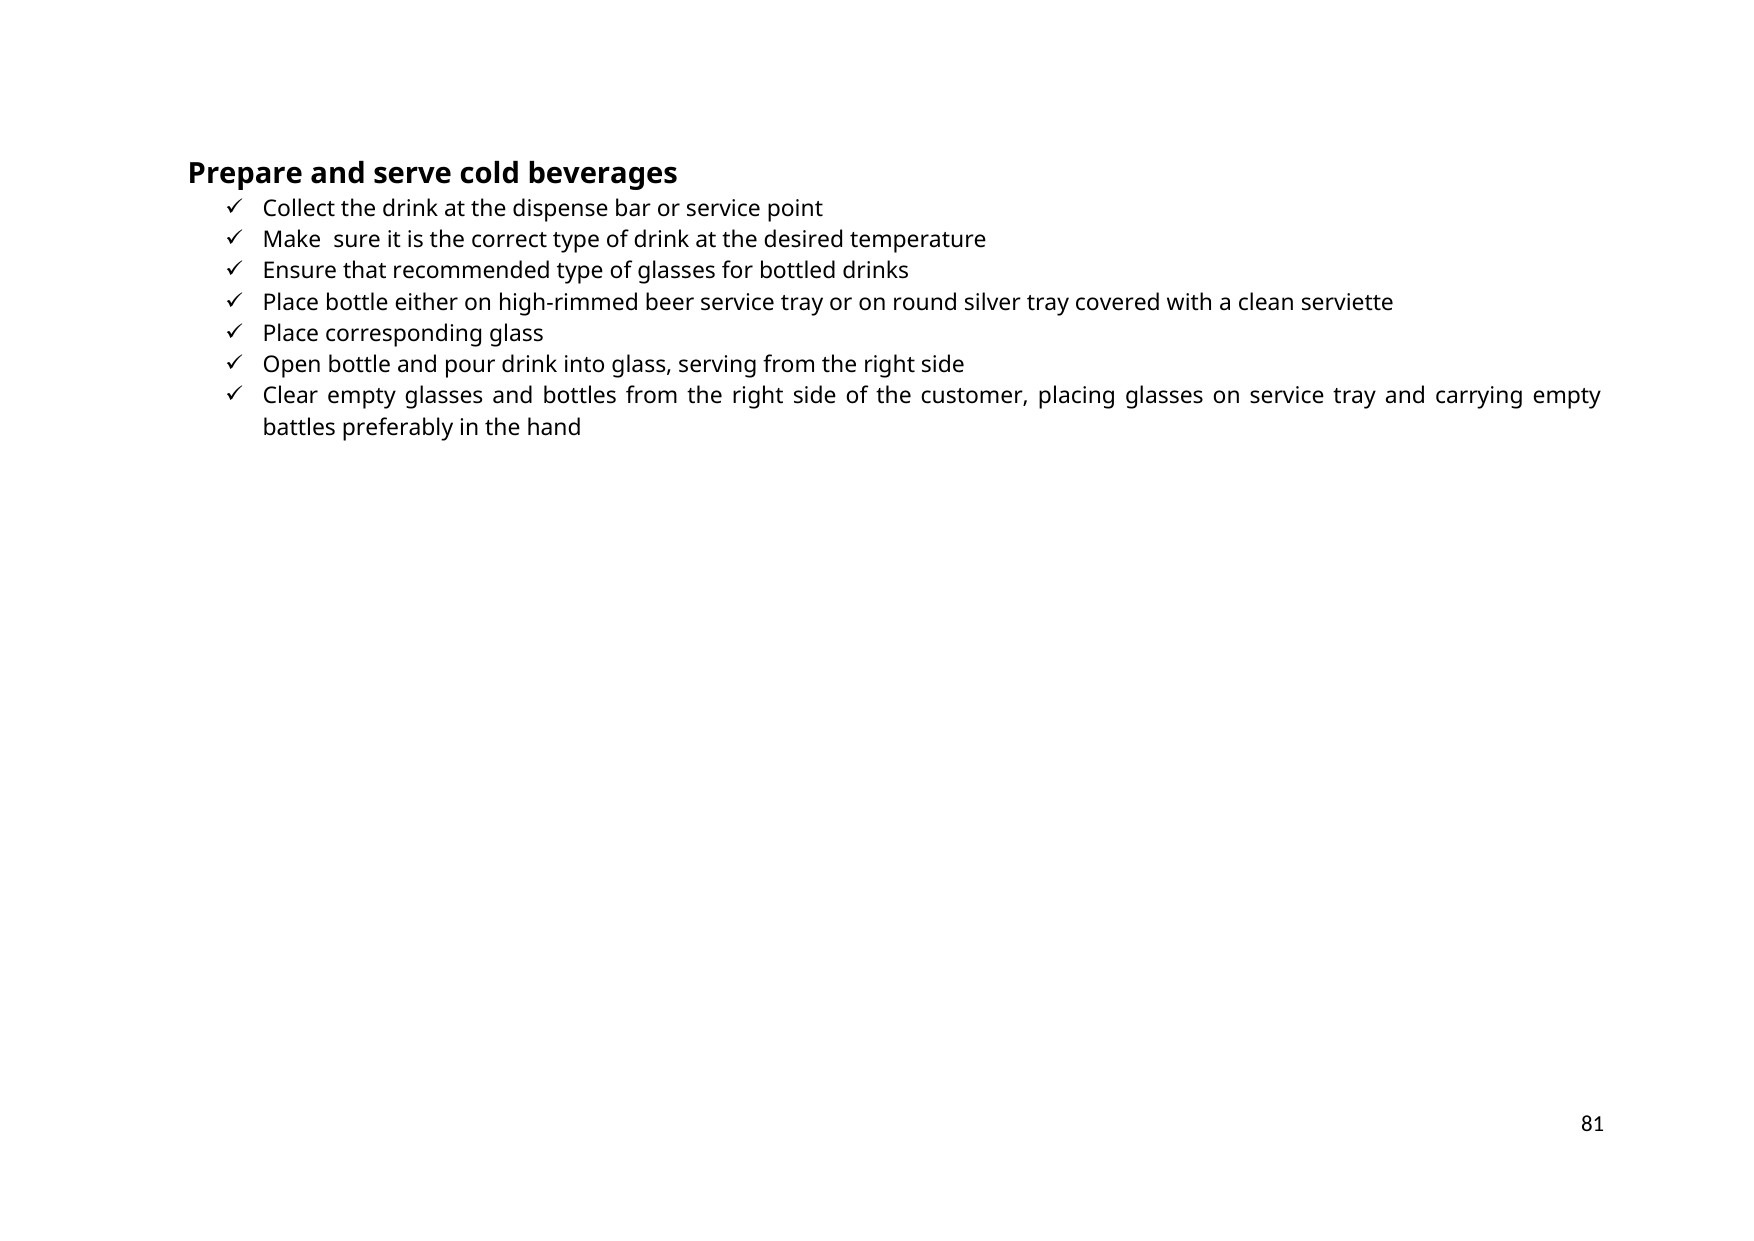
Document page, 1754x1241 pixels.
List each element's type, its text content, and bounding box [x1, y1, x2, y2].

list Open bottle and pour drink into glass, serving from the right side [225, 348, 1604, 379]
list Collect the drink at the dispense bar or service point [225, 192, 1604, 223]
list Ensure that recommended type of glasses for bottled drinks [225, 254, 1604, 286]
list Clear empty glasses and bottles from the right side of the customer, placing glasses on service tray and carrying empty battles preferably in the hand [225, 379, 1604, 442]
text Prepare and serve cold beverages [187, 152, 1604, 192]
list Make sure it is the correct type of drink at the desired temperature [225, 223, 1604, 254]
list Place bottle either on high-rimmed beer service tray or on round silver tray covered with a clean serviette [225, 286, 1604, 317]
list Place corresponding glass [225, 317, 1604, 348]
